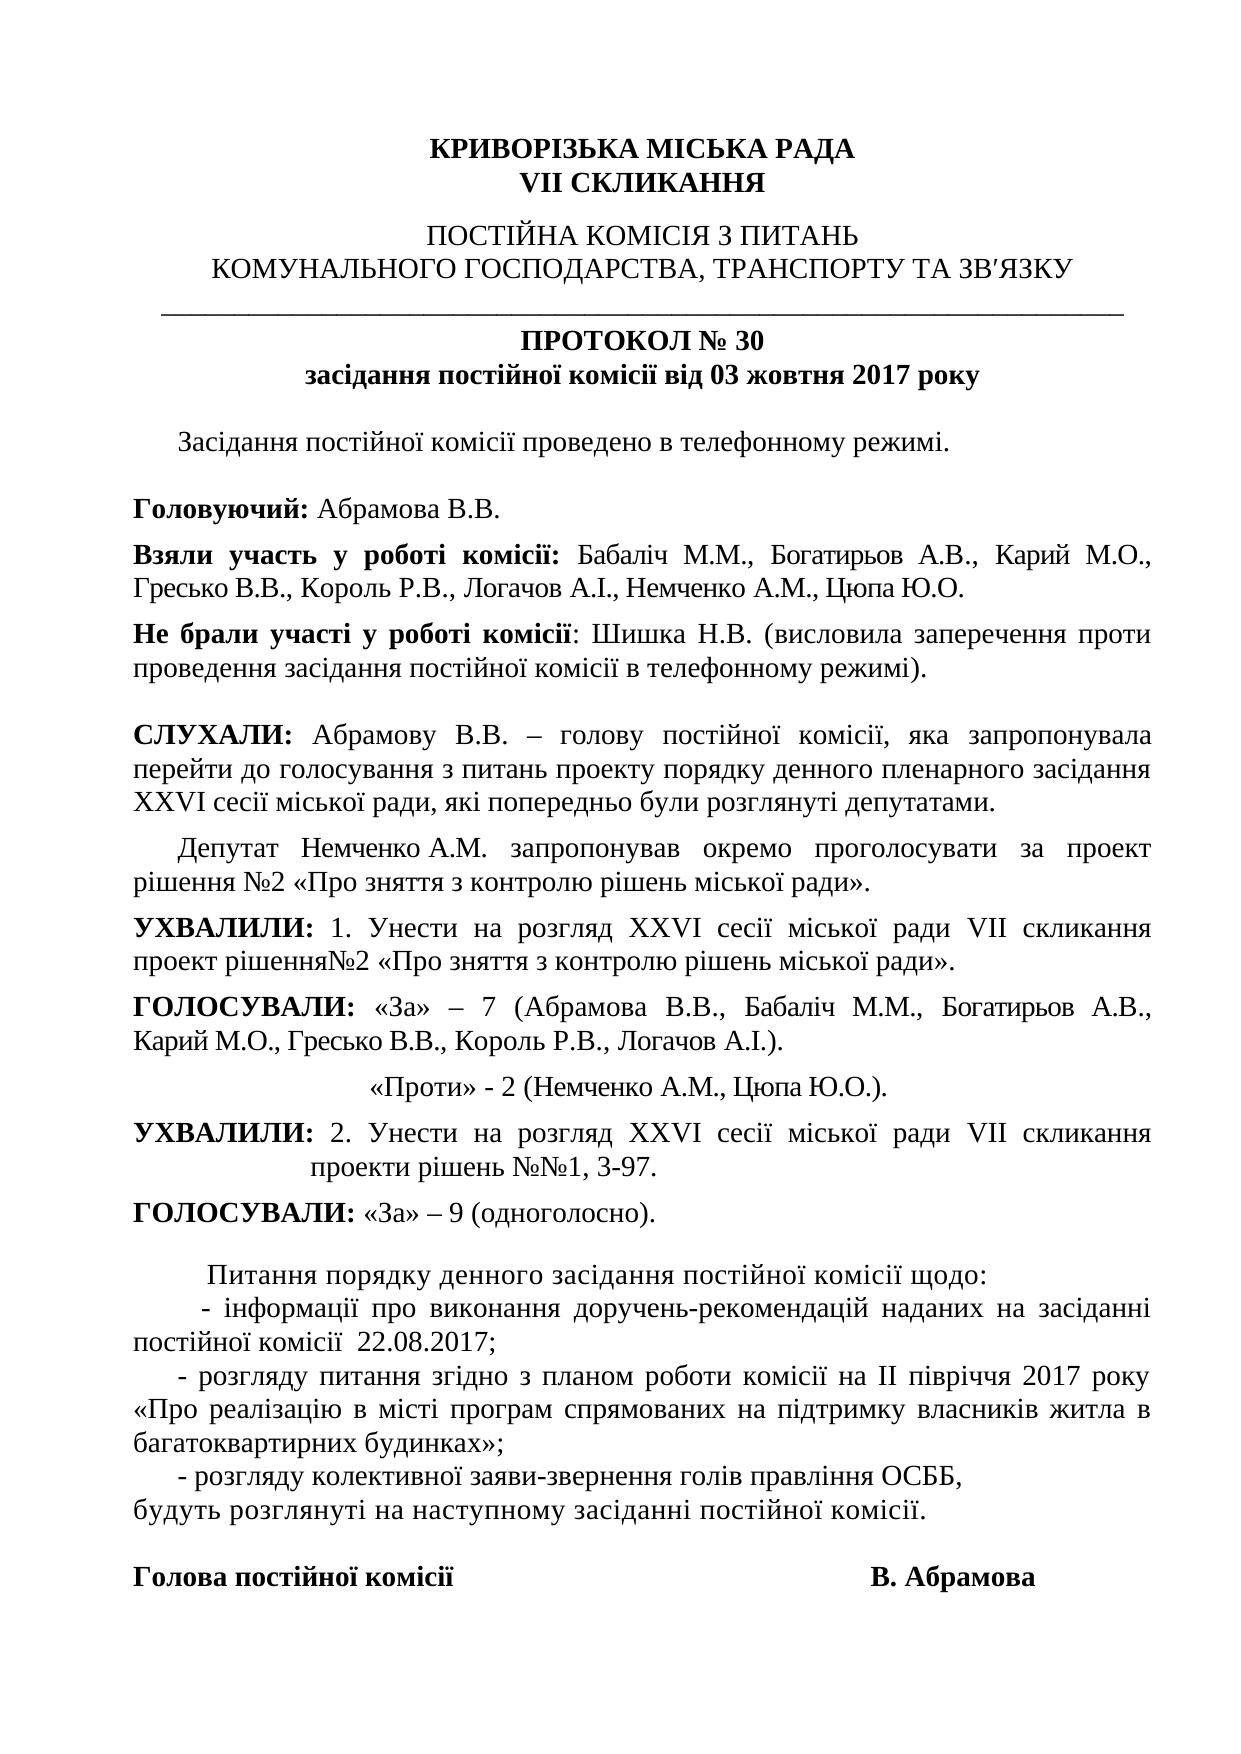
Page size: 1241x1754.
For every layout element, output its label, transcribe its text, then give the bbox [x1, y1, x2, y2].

text Не брали участі у роботі комісії: Шишка Н.В. (висловила заперечення проти проведення засідання постійної комісії в телефонному режимі). [133, 617, 1152, 684]
text СЛУХАЛИ: Абрамову В.В. – голову постійної комісії, яка запропонувала перейти до голосування з питань проекту порядку денного пленарного засідання ХХVІ сесії міської ради, які попередньо були розглянуті депутатами. [133, 717, 1152, 818]
text «Проти» - 2 (Немченко А.М., Цюпа Ю.О.). [369, 1069, 1152, 1103]
text ПРОТОКОЛ № 30 [133, 323, 1152, 357]
text ПОСТІЙНА КОМІСІЯ З ПИТАНЬ [133, 218, 1152, 251]
text - розгляду колективної заяви-звернення голів правління ОСББ, [133, 1458, 1152, 1492]
text VII СКЛИКАННЯ [133, 165, 1152, 198]
text Питання порядку денного засідання постійної комісії щодо: [133, 1257, 1152, 1291]
text будуть розглянуті на наступному засіданні постійної комісії. [133, 1492, 1152, 1525]
text Засідання постійної комісії проведено в телефонному режимі. [133, 424, 1152, 457]
text засідання постійної комісії від 03 жовтня 2017 року [133, 357, 1152, 390]
text Депутат Немченко А.М. запропонував окремо проголосувати за проект рішення №2 «Про зняття з контролю рішень міської ради». [133, 830, 1152, 897]
text Взяли участь у роботі комісії: Бабаліч М.М., Богатирьов А.В., Карий М.О., Гресько В.В., Король Р.В., Логачов А.І., Немченко А.М., Цюпа Ю.О. [133, 537, 1152, 604]
text Ухвалили: 1. Унести на розгляд ХХVІ сесії міської ради VII скликання проект рішення№2 «Про зняття з контролю рішень міської ради». [133, 910, 1152, 977]
text - інформації про виконання доручень-рекомендацій наданих на засіданні постійної комісії 22.08.2017; [133, 1291, 1152, 1358]
text Голосували: «За» – 9 (одноголосно). [133, 1195, 1152, 1228]
text Голова постійної комісії В. Абрамова [133, 1559, 1152, 1592]
text КРИВОРІЗЬКА МІСЬКА РАДА [133, 131, 1152, 165]
text __________________________________________________________________ [133, 285, 1152, 318]
text Ухвалили: 2. Унести на розгляд ХХVІ сесії міської ради VII скликання проекти рішень №№1, 3-97. [133, 1115, 1152, 1182]
text КОМУНАЛЬНОГО ГОСПОДАРСТВА, ТРАНСПОРТУ ТА ЗВ′ЯЗКУ [133, 251, 1152, 285]
text Головуючий: Абрамова В.В. [133, 491, 1152, 524]
text - розгляду питання згідно з планом роботи комісії на ІІ півріччя 2017 року «Про реалізацію в місті програм спрямованих на підтримку власників житла в багатоквартирних будинках»; [133, 1358, 1152, 1458]
text Голосували: «За» – 7 (Абрамова В.В., Бабаліч М.М., Богатирьов А.В., Карий М.О., Гресько В.В., Король Р.В., Логачов А.І.). [133, 989, 1152, 1057]
